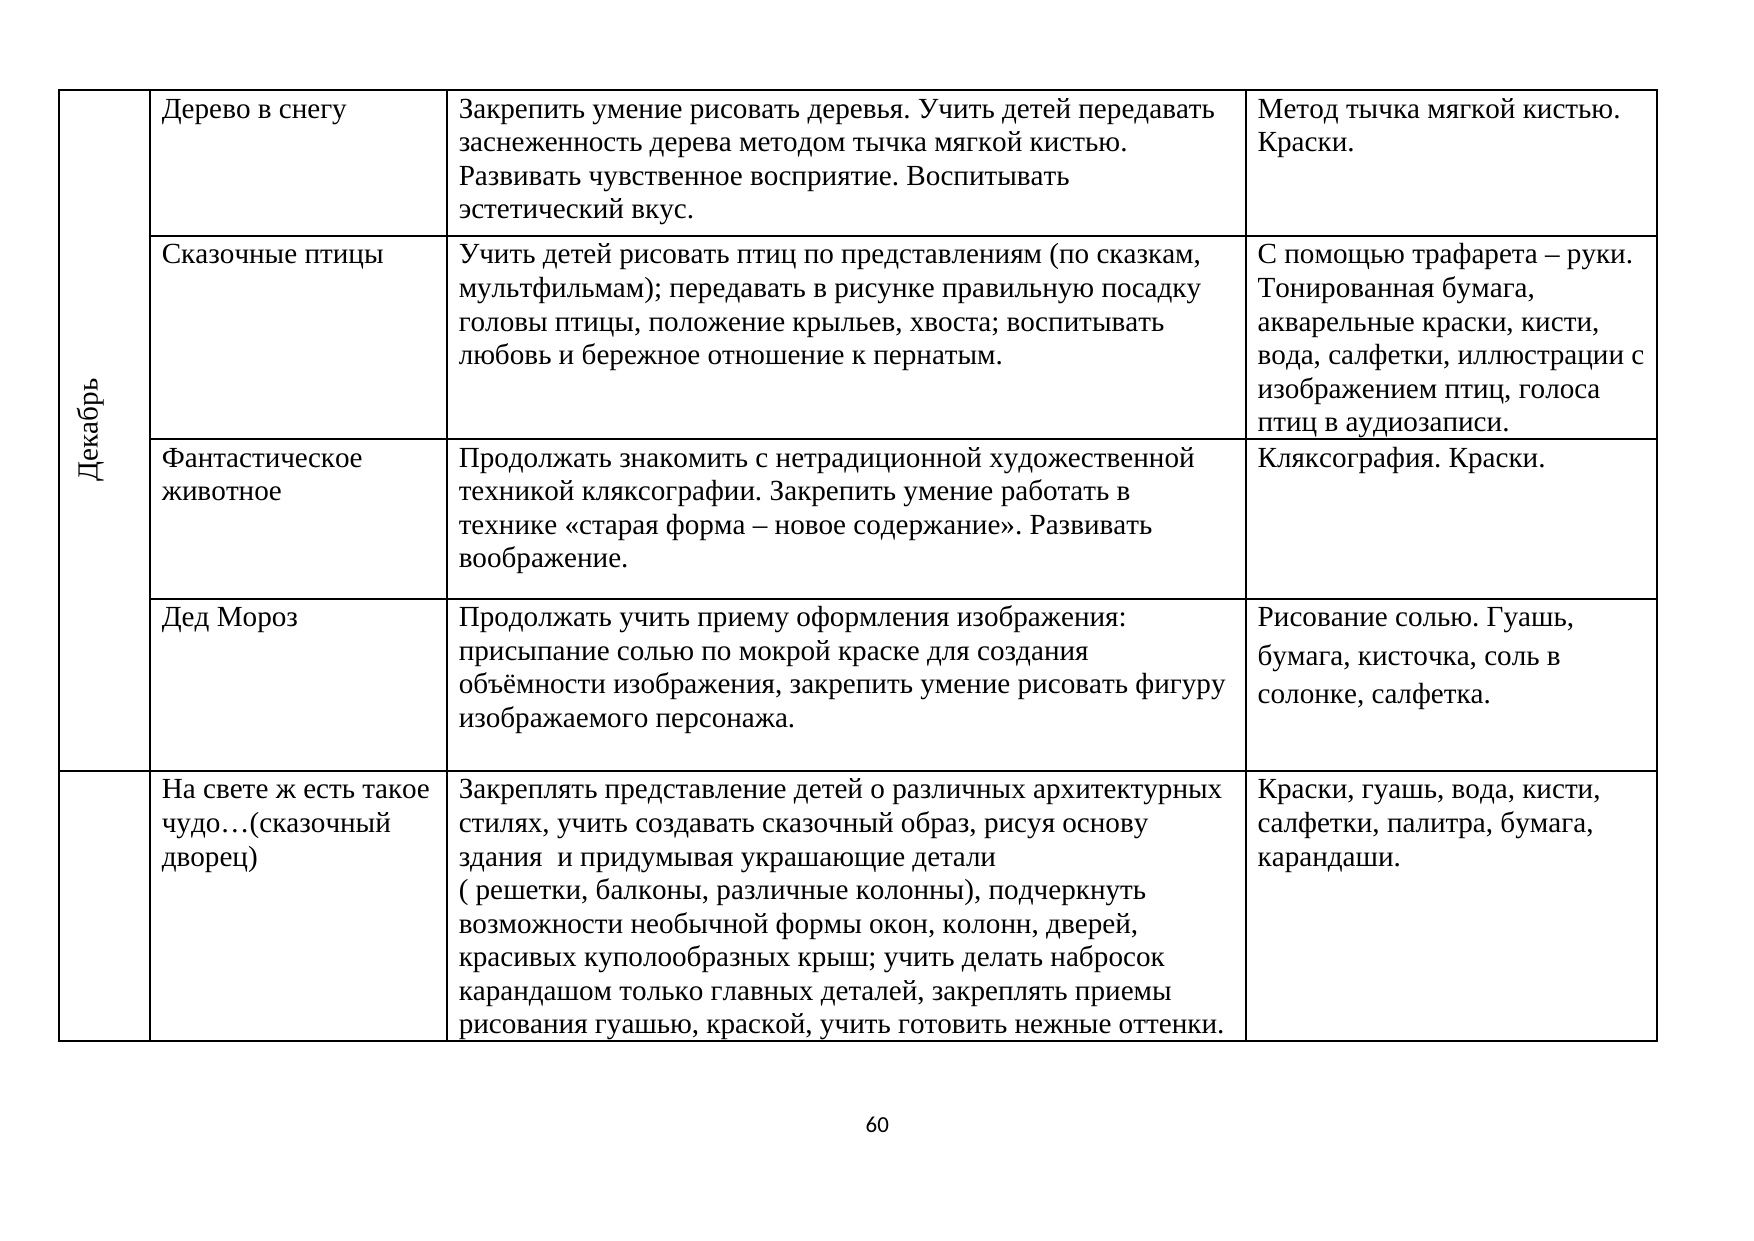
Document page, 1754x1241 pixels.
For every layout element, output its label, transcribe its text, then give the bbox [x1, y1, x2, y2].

table_cell Фантастическое животное [151, 440, 446, 597]
table_cell Дед Мороз [151, 600, 446, 769]
table_cell Кляксография. Краски. [1247, 440, 1656, 597]
table_cell Закрепить умение рисовать деревья. Учить детей передавать заснеженность дерева методом тычка мягкой кистью. Развивать чувственное восприятие. Воспитывать эстетический вкус. [448, 91, 1245, 234]
table_cell Сказочные птицы [151, 237, 446, 438]
table_cell Учить детей рисовать птиц по представлениям (по сказкам, мультфильмам); передавать в рисунке правильную посадку головы птицы, положение крыльев, хвоста; воспитывать любовь и бережное отношение к пернатым. [448, 237, 1245, 438]
table_cell Продолжать учить приему оформления изображения: присыпание солью по мокрой краске для создания объёмности изображения, закрепить умение рисовать фигуру изображаемого персонажа. [448, 600, 1245, 769]
table_cell Закреплять представление детей о различных архитектурных стилях, учить создавать сказочный образ, рисуя основу здания и придумывая украшающие детали ( решетки, балконы, различные колонны), подчеркнуть возможности необычной формы окон, колонн, дверей, красивых куполообразных крыш; учить делать набросок карандашом только главных деталей, закреплять приемы рисования гуашью, краской, учить готовить нежные оттенки. [448, 772, 1245, 1040]
table_cell [60, 772, 149, 1040]
table_cell Рисование солью. Гуашь, бумага, кисточка, соль в солонке, салфетка. [1247, 600, 1656, 769]
table_cell Продолжать знакомить с нетрадиционной художественной техникой кляксографии. Закрепить умение работать в технике «старая форма – новое содержание». Развивать воображение. [448, 440, 1245, 597]
table_cell С помощью трафарета – руки. Тонированная бумага, акварельные краски, кисти, вода, салфетки, иллюстрации с изображением птиц, голоса птиц в аудиозаписи. [1247, 237, 1656, 438]
table_cell Декабрь [60, 91, 149, 769]
table_cell На свете ж есть такое чудо…(сказочный дворец) [151, 772, 446, 1040]
table_cell Метод тычка мягкой кистью. Краски. [1247, 91, 1656, 234]
table_cell Дерево в снегу [151, 91, 446, 234]
table_cell Краски, гуашь, вода, кисти, салфетки, палитра, бумага, карандаши. [1247, 772, 1656, 1040]
